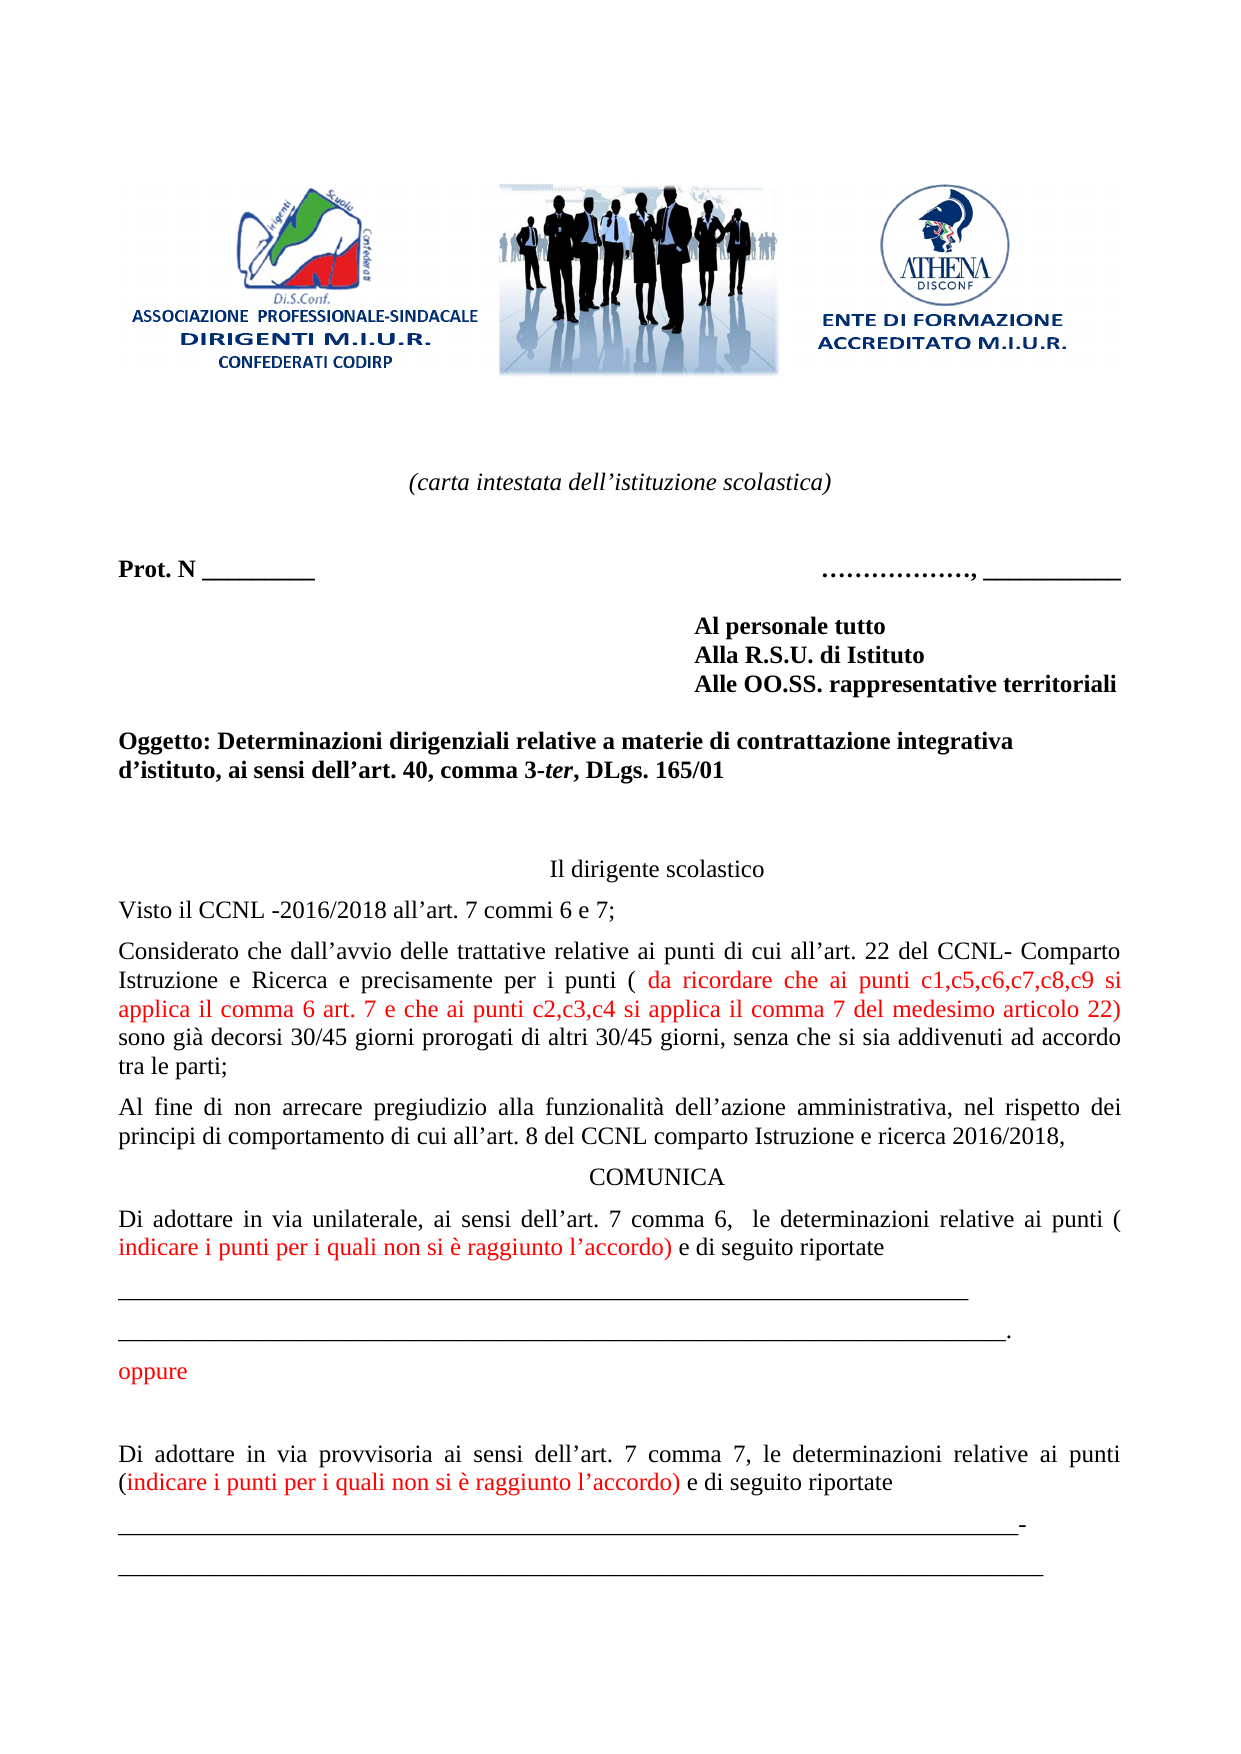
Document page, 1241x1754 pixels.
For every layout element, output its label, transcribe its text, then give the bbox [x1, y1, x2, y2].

title Alle OO.SS. rappresentative territoriali [118, 669, 1122, 697]
title Alla R.S.U. di Istituto [118, 640, 1122, 669]
text oppure [118, 1356, 1122, 1385]
text (carta intestata dell’istituzione scolastica) [118, 467, 1122, 496]
picture [118, 176, 1123, 381]
text Di adottare in via provvisoria ai sensi dell’art. 7 comma 7, le determinazioni relative ai punti (indicare i punti per i quali non si è raggiunto l’accordo) e di seguito riportate [118, 1439, 1122, 1496]
text Visto il CCNL -2016/2018 all’art. 7 commi 6 e 7; [118, 895, 1122, 924]
title Oggetto: Determinazioni dirigenziali relative a materie di contrattazione integrativa d’istituto, ai sensi dell’art. 40, comma 3-ter, DLgs. 165/01 [118, 726, 1122, 784]
title Al personale tutto [118, 611, 1122, 640]
text __________________________________________________________________________ [118, 1550, 1122, 1579]
text Considerato che dall’avvio delle trattative relative ai punti di cui all’art. 22 del CCNL- Comparto Istruzione e Ricerca e precisamente per i punti ( da ricordare che ai punti c1,c5,c6,c7,c8,c9 si applica il comma 6 art. 7 e che ai punti c2,c3,c4 si applica il comma 7 del medesimo articolo 22) sono già decorsi 30/45 giorni prorogati di altri 30/45 giorni, senza che si sia addivenuti ad accordo tra le parti; [118, 936, 1122, 1080]
text _______________________________________________________________________. [118, 1315, 1122, 1344]
text COMUNICA [118, 1162, 1122, 1191]
text Di adottare in via unilaterale, ai sensi dell’art. 7 comma 6, le determinazioni relative ai punti ( indicare i punti per i quali non si è raggiunto l’accordo) e di seguito riportate [118, 1204, 1122, 1261]
text Al fine di non arrecare pregiudizio alla funzionalità dell’azione amministrativa, nel rispetto dei principi di comportamento di cui all’art. 8 del CCNL comparto Istruzione e ricerca 2016/2018, [118, 1092, 1122, 1150]
text Il dirigente scolastico [118, 854, 1122, 882]
text ____________________________________________________________________ [118, 1274, 1122, 1302]
title Prot. N _________ ………………, ___________ [118, 554, 1122, 582]
text ________________________________________________________________________- [118, 1509, 1122, 1537]
